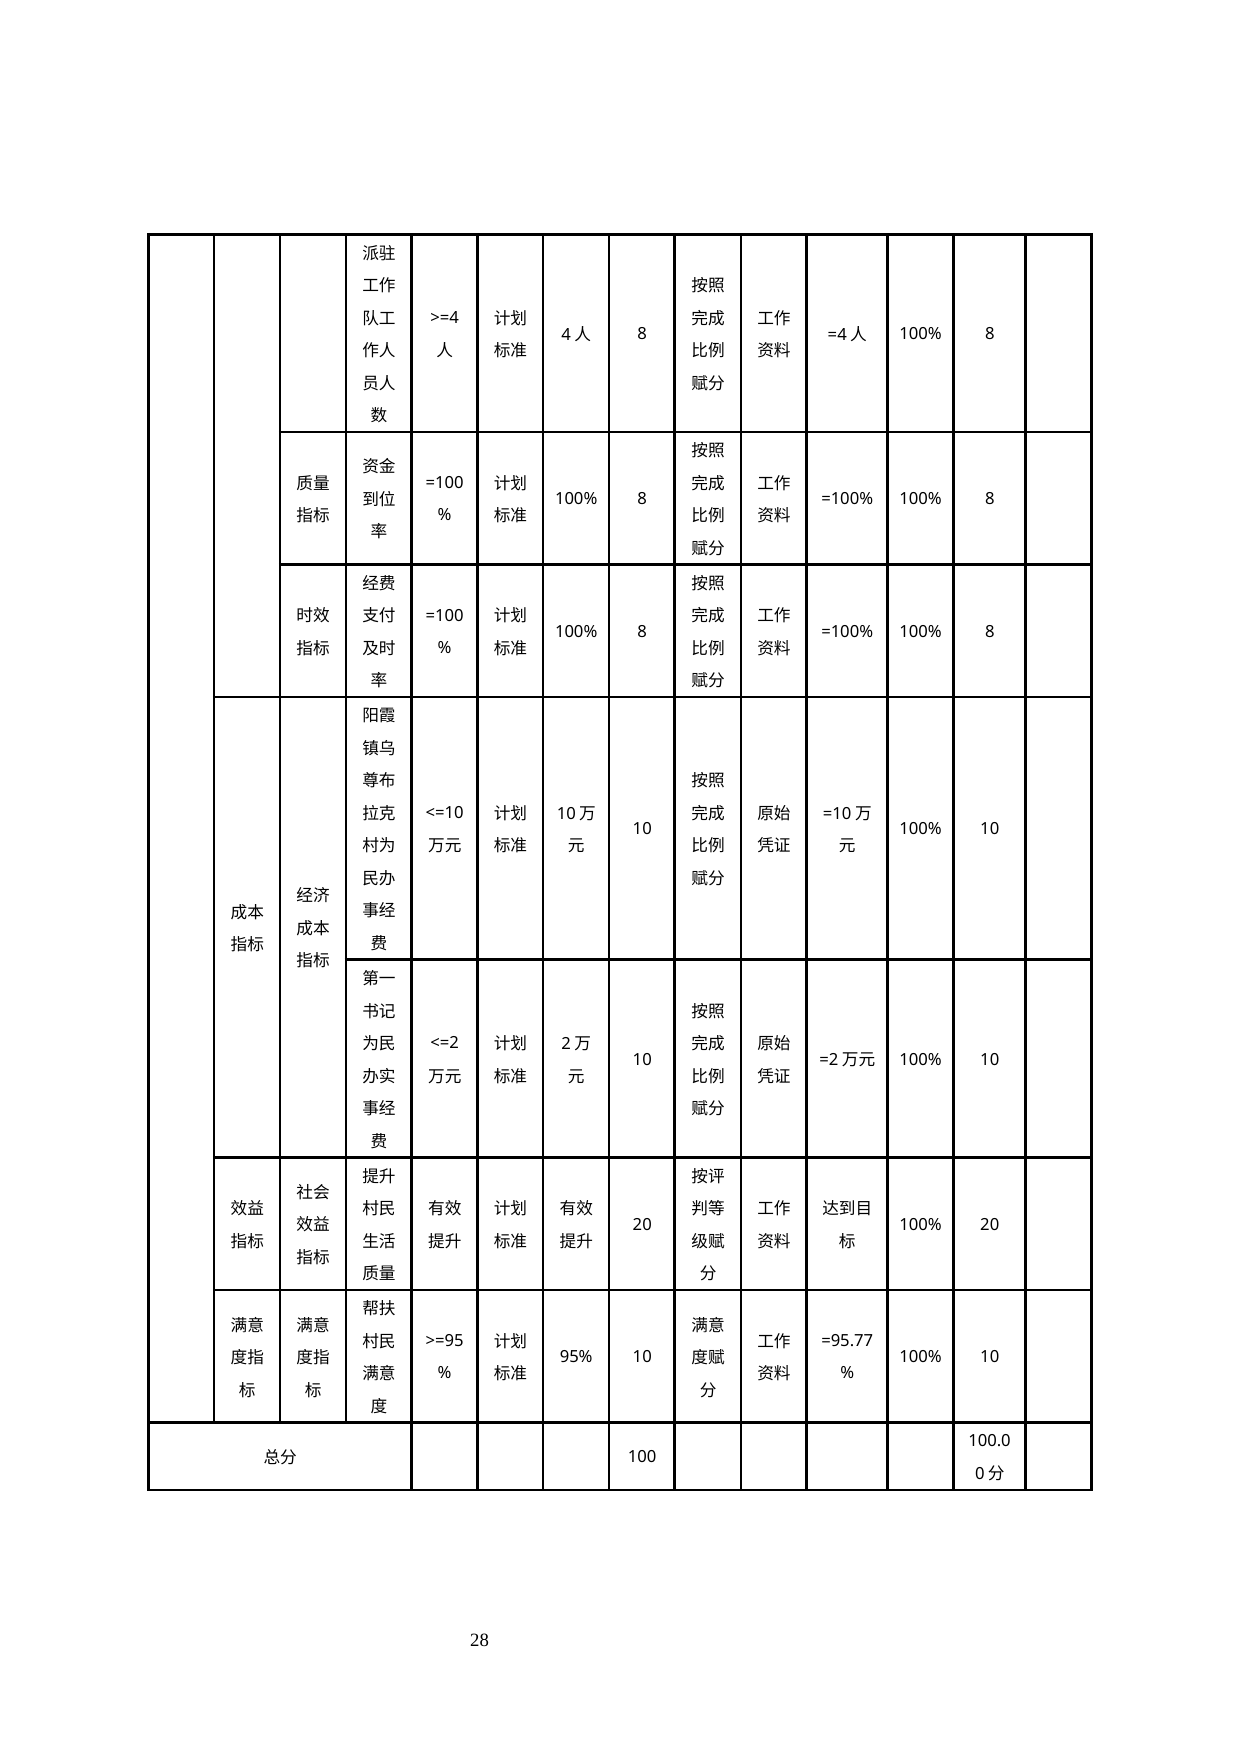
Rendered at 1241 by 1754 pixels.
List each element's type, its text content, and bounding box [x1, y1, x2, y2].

table_cell 经费支付及时率 [347, 566, 410, 696]
table_cell 按照完成比例赋分 [676, 433, 740, 563]
table_cell 100 [610, 1424, 673, 1489]
table_cell [1027, 1159, 1090, 1288]
table_cell 原始凭证 [742, 698, 805, 958]
table_cell 社会效益指标 [281, 1159, 345, 1288]
table_cell 效益指标 [215, 1159, 279, 1288]
table_cell 工作资料 [742, 433, 805, 563]
table_cell 按照完成比例赋分 [676, 698, 740, 958]
table_cell 满意度指标 [215, 1291, 279, 1421]
table_cell 有效提升 [413, 1159, 476, 1288]
table_cell 原始凭证 [742, 961, 805, 1156]
table_cell 总分 [150, 1424, 410, 1489]
table_cell 8 [610, 433, 673, 563]
table_cell [1027, 1291, 1090, 1421]
table_cell =100% [808, 433, 886, 563]
table_cell 100% [544, 433, 608, 563]
table_cell 按照完成比例赋分 [676, 236, 740, 431]
table_cell 10 [955, 1291, 1024, 1421]
table_cell 工作资料 [742, 236, 805, 431]
table_cell 20 [610, 1159, 673, 1288]
table_cell 2万元 [544, 961, 608, 1156]
table_cell [1027, 236, 1090, 431]
table_cell 帮扶村民满意度 [347, 1291, 410, 1421]
table_cell 100% [889, 961, 952, 1156]
table_cell 10 [610, 698, 673, 958]
table_cell 计划标准 [479, 1159, 542, 1288]
table_cell 阳霞镇乌尊布拉克村为民办事经费 [347, 698, 410, 958]
table_cell 100% [889, 566, 952, 696]
table_cell 95% [544, 1291, 608, 1421]
table_cell 满意度指标 [281, 1291, 345, 1421]
table_cell 时效指标 [281, 566, 345, 696]
table_cell >=4人 [413, 236, 476, 431]
table_cell 8 [955, 566, 1024, 696]
table_cell 工作资料 [742, 1291, 805, 1421]
table_cell 按照完成比例赋分 [676, 566, 740, 696]
table_cell 计划标准 [479, 698, 542, 958]
table_cell [479, 1424, 542, 1489]
table_cell 100% [889, 433, 952, 563]
table_cell 按照完成比例赋分 [676, 961, 740, 1156]
table_cell [1027, 566, 1090, 696]
table_cell 100% [889, 236, 952, 431]
table_cell 经济成本指标 [281, 698, 345, 1156]
table_cell 8 [610, 236, 673, 431]
table_cell 20 [955, 1159, 1024, 1288]
table_cell 计划标准 [479, 961, 542, 1156]
table_cell 100% [544, 566, 608, 696]
table_cell =100% [808, 566, 886, 696]
table_cell 有效提升 [544, 1159, 608, 1288]
table_cell 10万元 [544, 698, 608, 958]
table_cell 10 [955, 698, 1024, 958]
table_cell 工作资料 [742, 566, 805, 696]
table_cell [544, 1424, 608, 1489]
table_cell [413, 1424, 476, 1489]
table_cell 成本指标 [215, 698, 279, 1156]
table_cell 质量指标 [281, 433, 345, 563]
table_cell [742, 1424, 805, 1489]
table_cell 满意度赋分 [676, 1291, 740, 1421]
table_cell 工作资料 [742, 1159, 805, 1288]
table_cell =2万元 [808, 961, 886, 1156]
table_cell [1027, 1424, 1090, 1489]
table_cell 100% [889, 1159, 952, 1288]
table_cell =100% [413, 566, 476, 696]
table_cell 计划标准 [479, 1291, 542, 1421]
table_cell 4人 [544, 236, 608, 431]
table_cell [808, 1424, 886, 1489]
table_cell =100% [413, 433, 476, 563]
table_cell =95.77% [808, 1291, 886, 1421]
table_cell 100.00分 [955, 1424, 1024, 1489]
table_cell 资金到位率 [347, 433, 410, 563]
table_cell [1027, 433, 1090, 563]
table_cell [1027, 698, 1090, 958]
table_cell [1027, 961, 1090, 1156]
table_cell 10 [610, 961, 673, 1156]
table_cell 计划标准 [479, 433, 542, 563]
table_cell =4人 [808, 236, 886, 431]
table_cell 100% [889, 698, 952, 958]
table_cell 计划标准 [479, 566, 542, 696]
table_cell 8 [610, 566, 673, 696]
table_cell <=2万元 [413, 961, 476, 1156]
table_cell 第一书记为民办实事经费 [347, 961, 410, 1156]
table_cell 派驻工作队工作人员人数 [347, 236, 410, 431]
table_cell 10 [610, 1291, 673, 1421]
table_cell 按评判等级赋分 [676, 1159, 740, 1288]
table_cell 10 [955, 961, 1024, 1156]
table_cell 8 [955, 236, 1024, 431]
table_cell =10万元 [808, 698, 886, 958]
table_cell 计划标准 [479, 236, 542, 431]
table_cell 提升村民生活质量 [347, 1159, 410, 1288]
table_cell 达到目标 [808, 1159, 886, 1288]
table_cell [676, 1424, 740, 1489]
table_cell [889, 1424, 952, 1489]
table_cell <=10万元 [413, 698, 476, 958]
table_cell >=95% [413, 1291, 476, 1421]
table_cell 100% [889, 1291, 952, 1421]
table_cell 8 [955, 433, 1024, 563]
